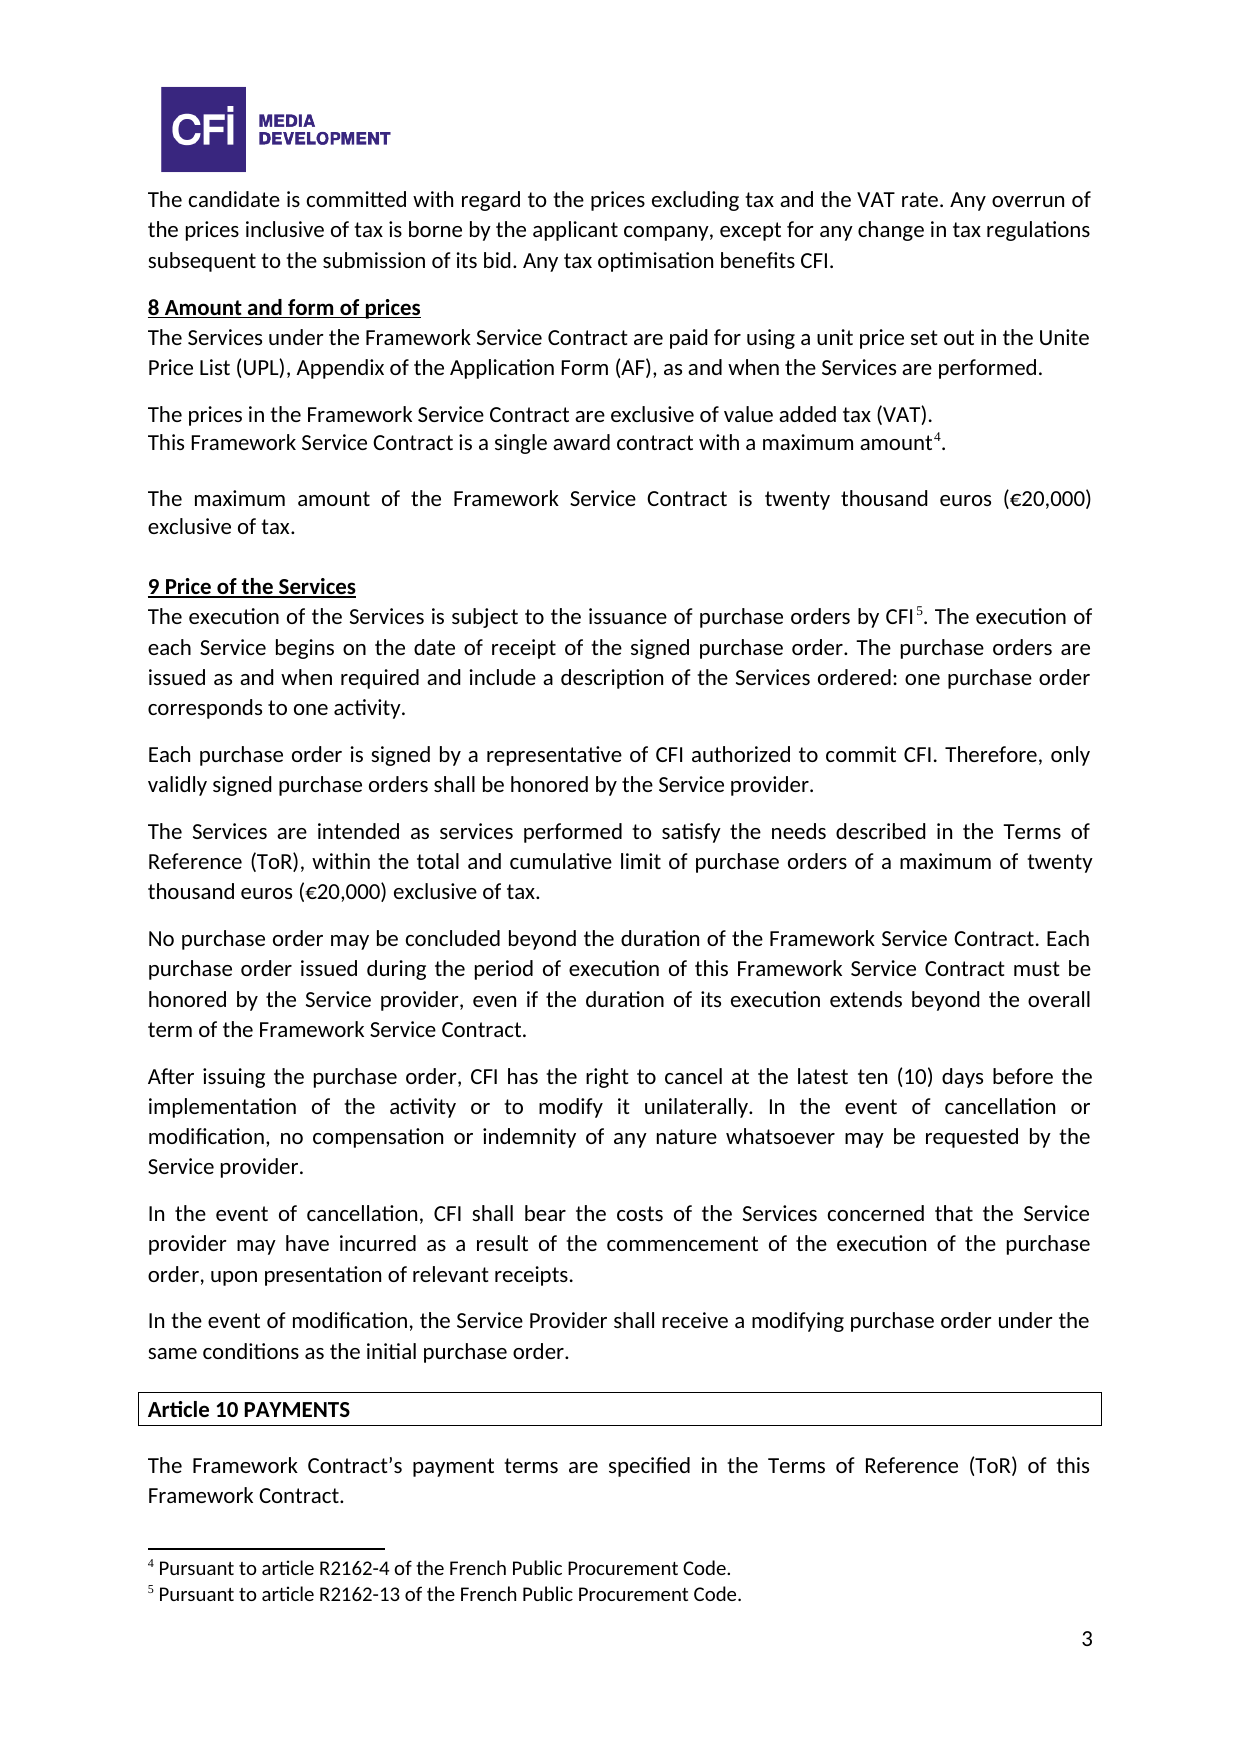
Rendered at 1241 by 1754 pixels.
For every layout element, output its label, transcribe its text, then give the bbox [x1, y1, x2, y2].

text The candidate is committed with regard to the prices excluding tax and the VAT rate. Any overrun of the prices inclusive of tax is borne by the applicant company, except for any change in tax regulations subsequent to the submission of its bid. Any tax optimisation benefits CFI. [148, 185, 1093, 274]
text In the event of modification, the Service Provider shall receive a modifying purchase order under the same conditions as the initial purchase order. [148, 1307, 1093, 1365]
text Article Payments [139, 1393, 1101, 1425]
subtitle Amount and form of prices [148, 293, 1093, 321]
text In the event of cancellation, CFI shall bear the costs of the Services concerned that the Service provider may have incurred as a result of the commencement of the execution of the purchase order, upon presentation of relevant receipts. [148, 1199, 1093, 1288]
text The Services are intended as services performed to satisfy the needs described in the Terms of Reference (ToR), within the total and cumulative limit of purchase orders of a maximum of twenty thousand euros (€20,000) exclusive of tax. [148, 817, 1093, 905]
text Each purchase order is signed by a representative of CFI authorized to commit CFI. Therefore, only validly signed purchase orders shall be honored by the Service provider. [148, 740, 1093, 798]
subtitle Price of the Services [148, 572, 1093, 600]
text The Services under the Framework Service Contract are paid for using a unit price set out in the Unite Price List (UPL), Appendix of the Application Form (AF), as and when the Services are performed. [148, 323, 1093, 381]
text The maximum amount of the Framework Service Contract is twenty thousand euros (€20,000) exclusive of tax. [148, 484, 1093, 540]
text The Framework Contract’s payment terms are specified in the Terms of Reference (ToR) of this Framework Contract. [148, 1451, 1093, 1509]
text No purchase order may be concluded beyond the duration of the Framework Service Contract. Each purchase order issued during the period of execution of this Framework Service Contract must be honored by the Service provider, even if the duration of its execution extends beyond the overall term of the Framework Service Contract. [148, 924, 1093, 1043]
text This Framework Service Contract is a single award contract with a maximum amount. [148, 428, 1093, 456]
text After issuing the purchase order, CFI has the right to cancel at the latest ten (10) days before the implementation of the activity or to modify it unilaterally. In the event of cancellation or modification, no compensation or indemnity of any nature whatsoever may be requested by the Service provider. [148, 1062, 1093, 1180]
picture [147, 73, 404, 186]
text The execution of the Services is subject to the issuance of purchase orders by CFI. The execution of each Service begins on the date of receipt of the signed purchase order. The purchase orders are issued as and when required and include a description of the Services ordered: one purchase order corresponds to one activity. [148, 602, 1093, 721]
text The prices in the Framework Service Contract are exclusive of value added tax (VAT). [148, 400, 1093, 428]
